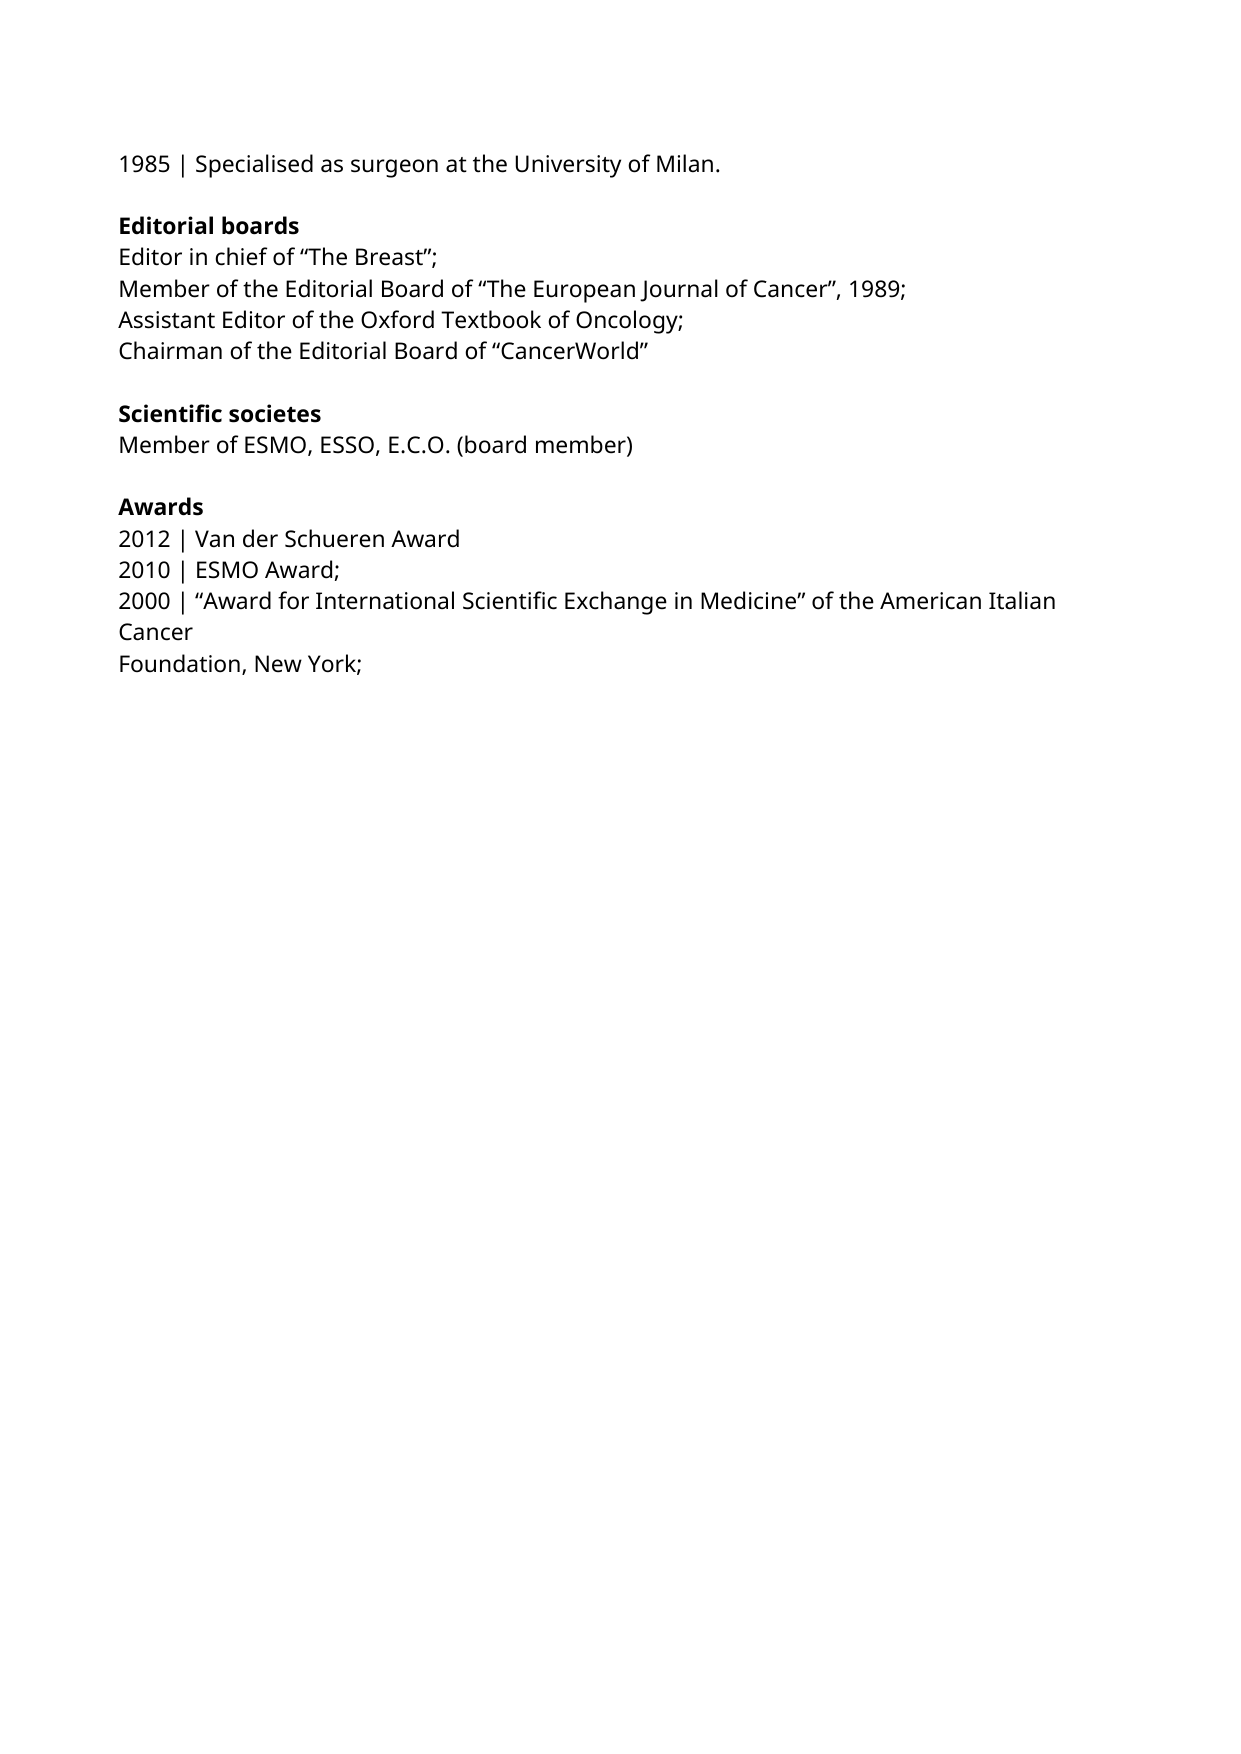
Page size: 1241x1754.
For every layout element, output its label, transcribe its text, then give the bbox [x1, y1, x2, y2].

text Chairman of the Editorial Board of “CancerWorld” [118, 335, 1122, 366]
text 2010 | ESMO Award; [118, 554, 1122, 585]
text Member of ESMO, ESSO, E.C.O. (board member) [118, 429, 1122, 460]
text 2000 | “Award for International Scientific Exchange in Medicine” of the American Italian Cancer [118, 585, 1122, 648]
text 2012 | Van der Schueren Award [118, 523, 1122, 554]
text Editor in chief of “The Breast”; [118, 241, 1122, 273]
text Awards [118, 491, 1122, 523]
text Assistant Editor of the Oxford Textbook of Oncology; [118, 304, 1122, 335]
text Editorial boards [118, 210, 1122, 241]
text 1985 | Specialised as surgeon at the University of Milan. [118, 148, 1122, 179]
text Scientific societes [118, 398, 1122, 429]
text Foundation, New York; [118, 648, 1122, 679]
text Member of the Editorial Board of “The European Journal of Cancer”, 1989; [118, 273, 1122, 304]
